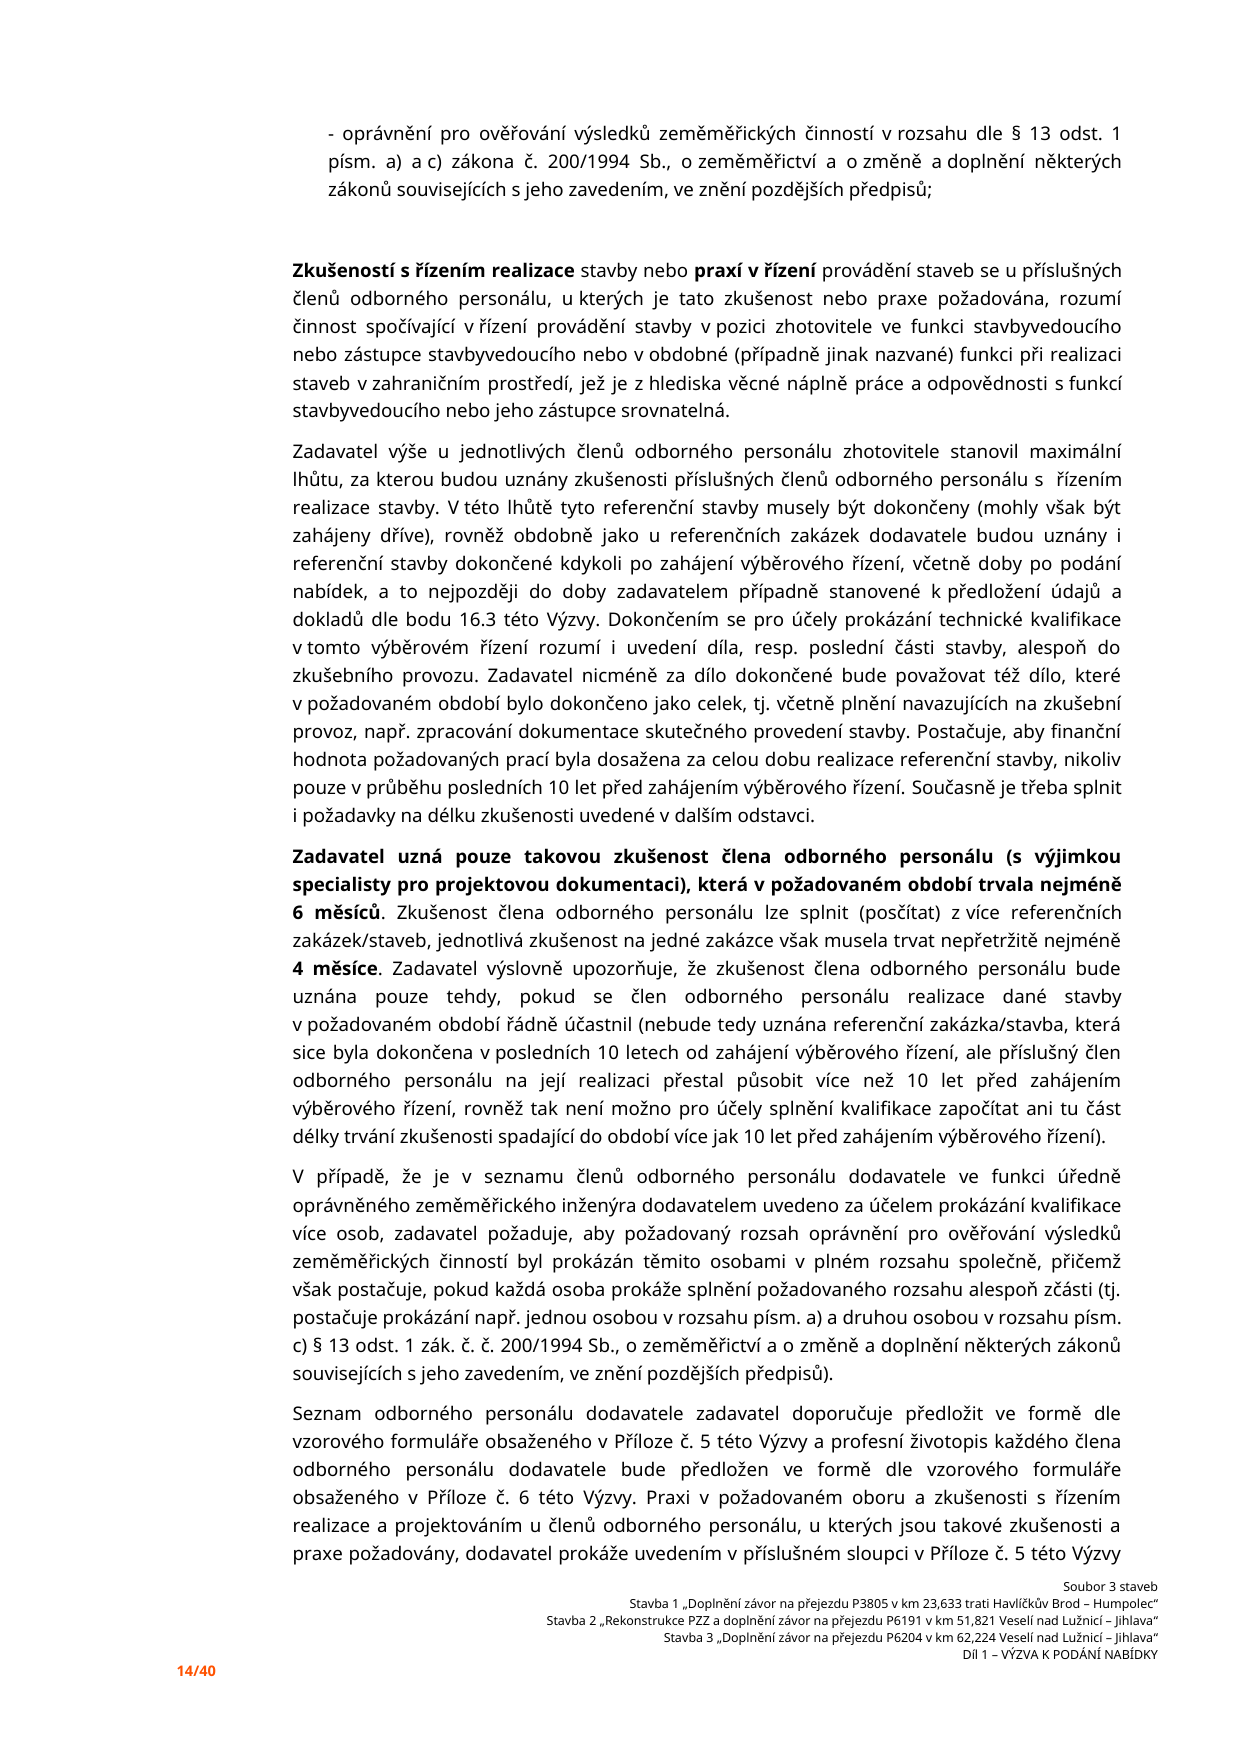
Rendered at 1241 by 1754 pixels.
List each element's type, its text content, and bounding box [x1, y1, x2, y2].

list - oprávnění pro ověřování výsledků zeměměřických činností v rozsahu dle § 13 odst. 1 písm. a) a c) zákona č. 200/1994 Sb., o zeměměřictví a o změně a doplnění některých zákonů souvisejících s jeho zavedením, ve znění pozdějších předpisů; [328, 121, 1122, 202]
text Zkušeností s řízením realizace stavby nebo praxí v řízení provádění staveb se u příslušných členů odborného personálu, u kterých je tato zkušenost nebo praxe požadována, rozumí činnost spočívající v řízení provádění stavby v pozici zhotovitele ve funkci stavbyvedoucího nebo zástupce stavbyvedoucího nebo v obdobné (případně jinak nazvané) funkci při realizaci staveb v zahraničním prostředí, jež je z hlediska věcné náplně práce a odpovědnosti s funkcí stavbyvedoucího nebo jeho zástupce srovnatelná. [292, 258, 1122, 423]
text V případě, že je v seznamu členů odborného personálu dodavatele ve funkci úředně oprávněného zeměměřického inženýra dodavatelem uvedeno za účelem prokázání kvalifikace více osob, zadavatel požaduje, aby požadovaný rozsah oprávnění pro ověřování výsledků zeměměřických činností byl prokázán těmito osobami v plném rozsahu společně, přičemž však postačuje, pokud každá osoba prokáže splnění požadovaného rozsahu alespoň zčásti (tj. postačuje prokázání např. jednou osobou v rozsahu písm. a) a druhou osobou v rozsahu písm. c) § 13 odst. 1 zák. č. č. 200/1994 Sb., o zeměměřictví a o změně a doplnění některých zákonů souvisejících s jeho zavedením, ve znění pozdějších předpisů). [292, 1164, 1122, 1386]
text Zadavatel uzná pouze takovou zkušenost člena odborného personálu (s výjimkou specialisty pro projektovou dokumentaci), která v požadovaném období trvala nejméně 6 měsíců. Zkušenost člena odborného personálu lze splnit (posčítat) z více referenčních zakázek/staveb, jednotlivá zkušenost na jedné zakázce však musela trvat nepřetržitě nejméně 4 měsíce. Zadavatel výslovně upozorňuje, že zkušenost člena odborného personálu bude uznána pouze tehdy, pokud se člen odborného personálu realizace dané stavby v požadovaném období řádně účastnil (nebude tedy uznána referenční zakázka/stavba, která sice byla dokončena v posledních 10 letech od zahájení výběrového řízení, ale příslušný člen odborného personálu na její realizaci přestal působit více než 10 let před zahájením výběrového řízení, rovněž tak není možno pro účely splnění kvalifikace započítat ani tu část délky trvání zkušenosti spadající do období více jak 10 let před zahájením výběrového řízení). [292, 843, 1122, 1149]
text Zadavatel výše u jednotlivých členů odborného personálu zhotovitele stanovil maximální lhůtu, za kterou budou uznány zkušenosti příslušných členů odborného personálu s řízením realizace stavby. V této lhůtě tyto referenční stavby musely být dokončeny (mohly však být zahájeny dříve), rovněž obdobně jako u referenčních zakázek dodavatele budou uznány i referenční stavby dokončené kdykoli po zahájení výběrového řízení, včetně doby po podání nabídek, a to nejpozději do doby zadavatelem případně stanovené k předložení údajů a dokladů dle bodu 16.3 této Výzvy. Dokončením se pro účely prokázání technické kvalifikace v tomto výběrovém řízení rozumí i uvedení díla, resp. poslední části stavby, alespoň do zkušebního provozu. Zadavatel nicméně za dílo dokončené bude považovat též dílo, které v požadovaném období bylo dokončeno jako celek, tj. včetně plnění navazujících na zkušební provoz, např. zpracování dokumentace skutečného provedení stavby. Postačuje, aby finanční hodnota požadovaných prací byla dosažena za celou dobu realizace referenční stavby, nikoliv pouze v průběhu posledních 10 let před zahájením výběrového řízení. Současně je třeba splnit i požadavky na délku zkušenosti uvedené v dalším odstavci. [292, 438, 1122, 828]
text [292, 1401, 1122, 1566]
